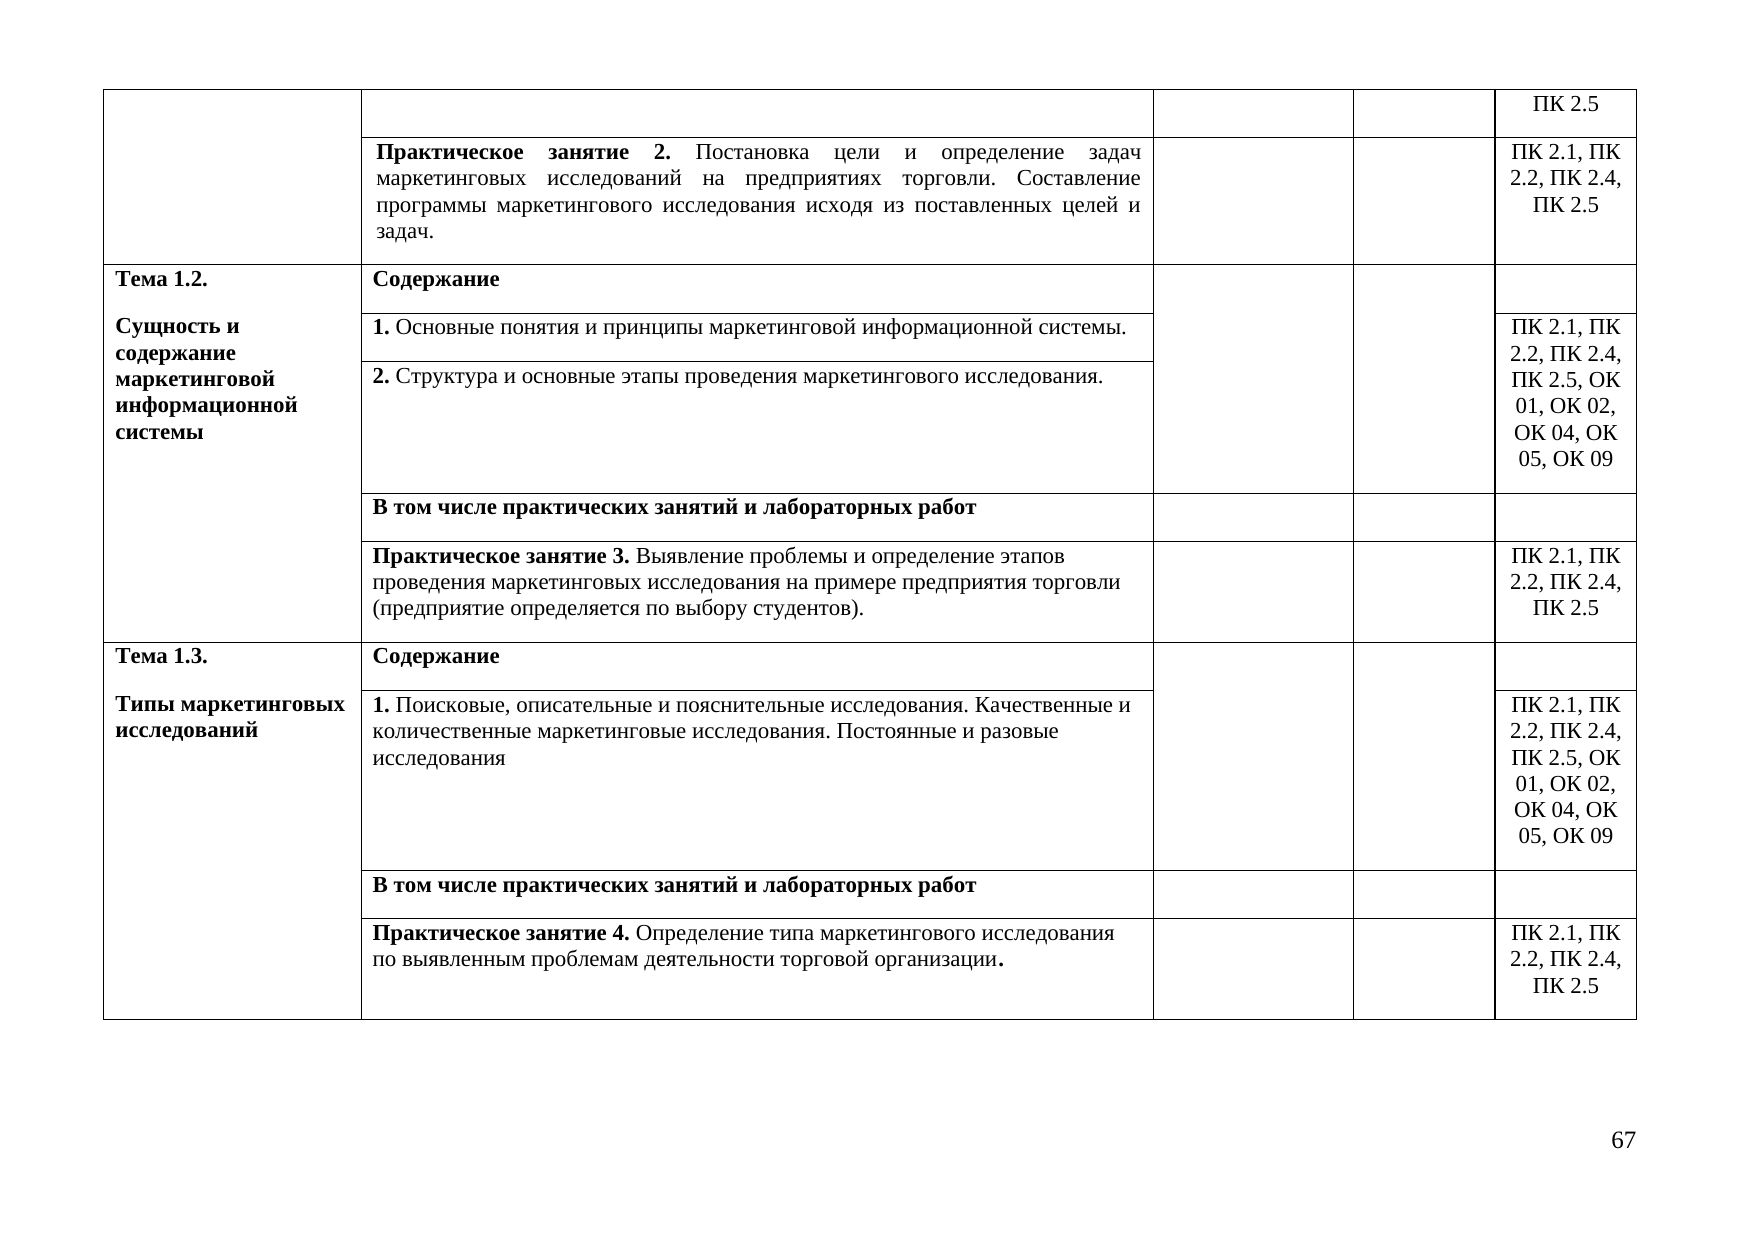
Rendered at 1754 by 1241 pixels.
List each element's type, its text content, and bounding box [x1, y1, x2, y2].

table_cell Практическое занятие 3. Выявление проблемы и определение этапов проведения маркетинговых исследования на примере предприятия торговли (предприятие определяется по выбору студентов). [362, 542, 1153, 642]
table_cell ПК 2.1, ПК 2.2, ПК 2.4, ПК 2.5, ОК 01, ОК 02, ОК 04, ОК 05, ОК 09 [1496, 314, 1636, 492]
table_cell [1496, 265, 1636, 312]
table_cell 2. Структура и основные этапы проведения маркетингового исследования. [362, 362, 1153, 492]
table_cell ПК 2.1, ПК 2.2, ПК 2.4, ПК 2.5 [1496, 542, 1636, 642]
table_cell [1354, 542, 1494, 642]
table_cell В том числе практических занятий и лабораторных работ [362, 494, 1153, 541]
table_cell [1354, 265, 1494, 492]
table_cell Тема 1.3. Типы маркетинговых исследований [104, 643, 361, 1019]
table_cell 1. Основные понятия и принципы маркетинговой информационной системы. [362, 314, 1153, 361]
table_cell [1354, 494, 1494, 541]
table_cell [1496, 643, 1636, 690]
table_cell [1154, 919, 1353, 1019]
table_cell [1354, 919, 1494, 1019]
table_cell [1154, 265, 1353, 492]
table_cell [1354, 90, 1494, 137]
table_cell [1154, 90, 1353, 137]
table_cell 1. Поисковые, описательные и пояснительные исследования. Качественные и количественные маркетинговые исследования. Постоянные и разовые исследования [362, 691, 1153, 870]
table_cell [1154, 138, 1353, 264]
table_cell [1154, 494, 1353, 541]
table_cell ПК 2.1, ПК 2.2, ПК 2.4, ПК 2.5 [1496, 138, 1636, 264]
table_cell [1354, 138, 1494, 264]
table_cell [1154, 871, 1353, 918]
table_cell Практическое занятие 2. Постановка цели и определение задач маркетинговых исследований на предприятиях торговли. Составление программы маркетингового исследования исходя из поставленных целей и задач. [362, 138, 1153, 264]
table_cell Содержание [362, 643, 1153, 690]
table_cell [1154, 542, 1353, 642]
table_cell [1154, 643, 1353, 870]
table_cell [1496, 919, 1636, 1019]
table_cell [1496, 90, 1636, 137]
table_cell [362, 90, 1153, 137]
table_cell [1496, 494, 1636, 541]
table_cell [1354, 871, 1494, 918]
table_cell В том числе практических занятий и лабораторных работ [362, 871, 1153, 918]
table_cell Практическое занятие 4. Определение типа маркетингового исследования по выявленным проблемам деятельности торговой организации. [362, 919, 1153, 1019]
table_cell [1354, 643, 1494, 870]
table_cell [1496, 871, 1636, 918]
table_cell Содержание [362, 265, 1153, 312]
table_cell ПК 2.1, ПК 2.2, ПК 2.4, ПК 2.5, ОК 01, ОК 02, ОК 04, ОК 05, ОК 09 [1496, 691, 1636, 870]
table_cell Тема 1.2. Сущность и содержание маркетинговой информационной системы [104, 265, 361, 642]
